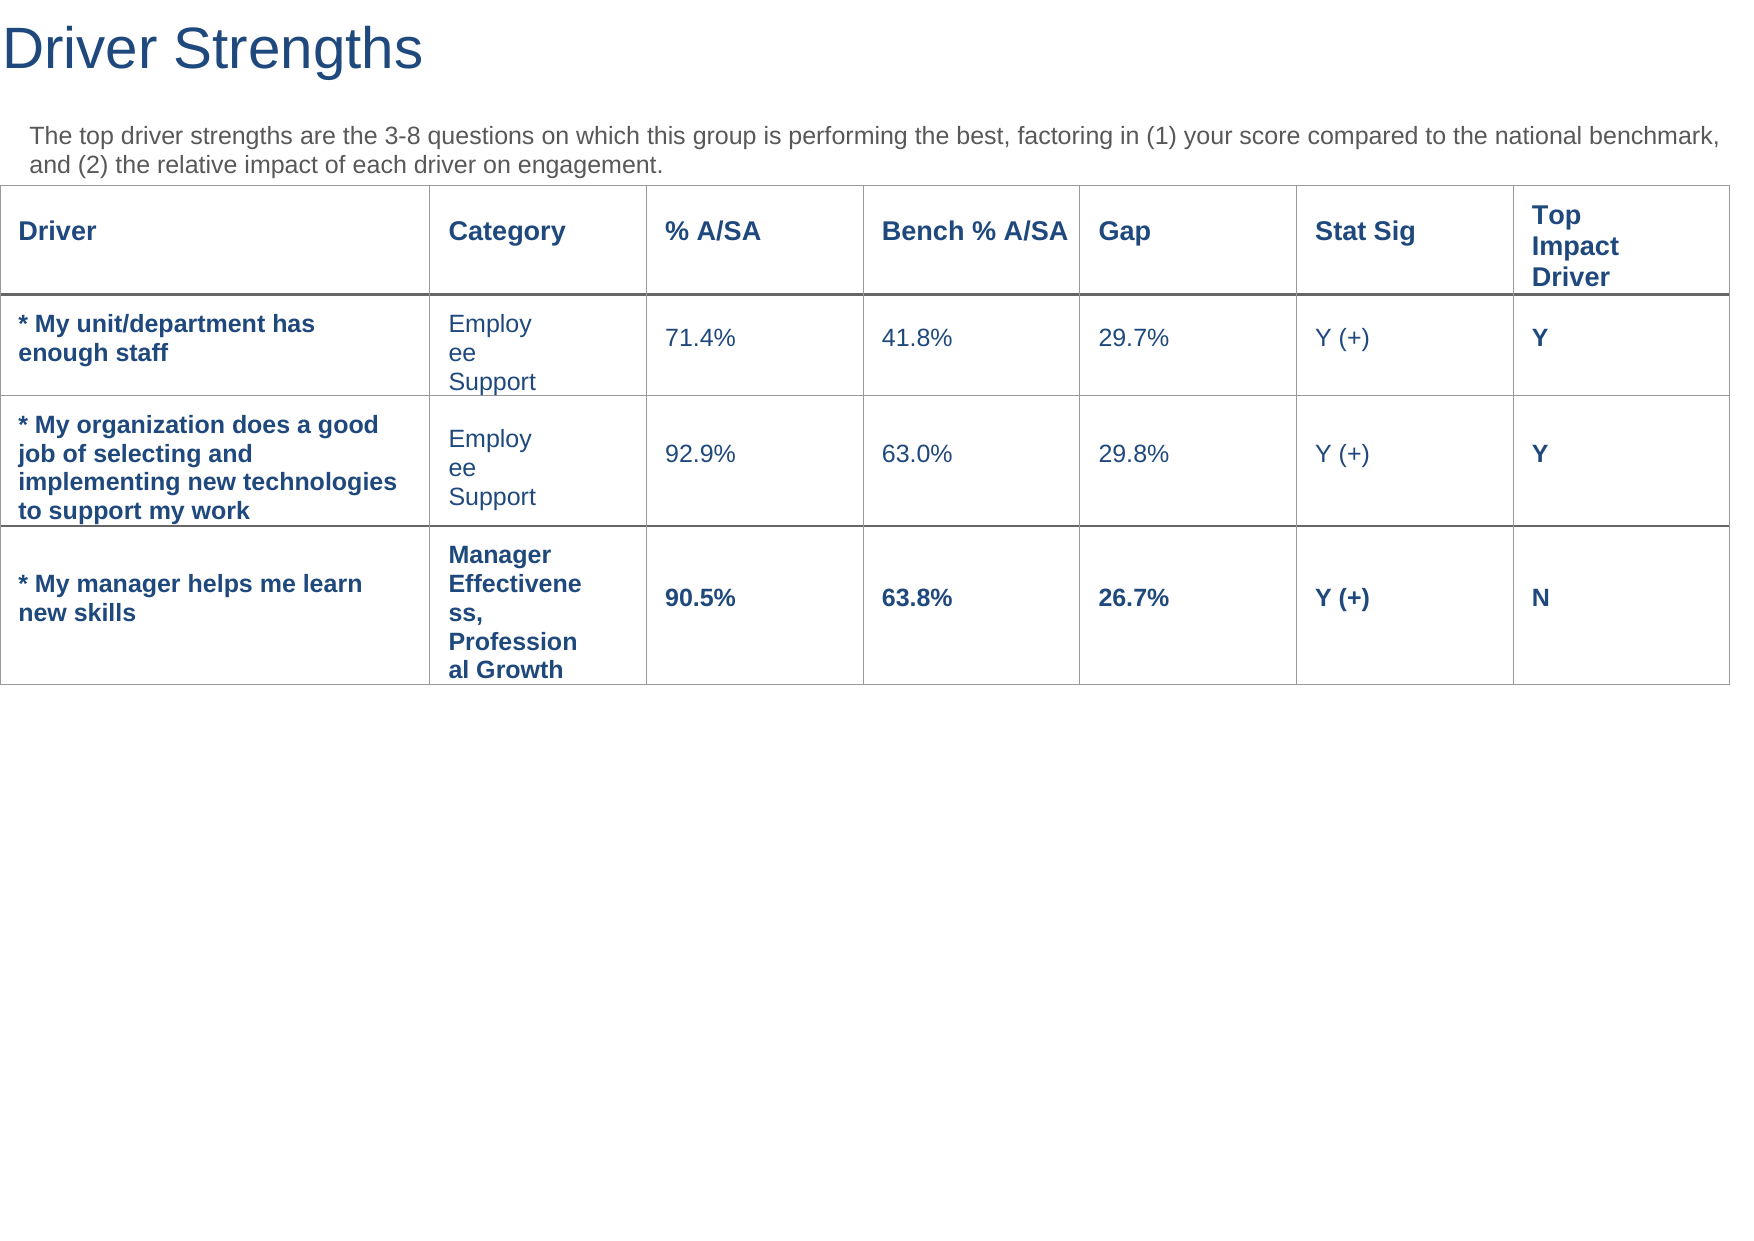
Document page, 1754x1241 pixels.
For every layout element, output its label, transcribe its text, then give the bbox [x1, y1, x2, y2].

table_cell Y [1514, 296, 1729, 395]
table_cell Y (+) [1297, 296, 1513, 395]
table_header Gap [1080, 186, 1296, 293]
table_header Category [430, 186, 646, 293]
table_cell 71.4% [647, 296, 863, 395]
table_cell 90.5% [647, 527, 863, 684]
table_cell * My organization does a good job of selecting and implementing new technologies to support my work [1, 396, 429, 525]
table_cell 26.7% [1080, 527, 1296, 684]
table_header Bench % A/SA [864, 186, 1079, 293]
table_cell 29.7% [1080, 296, 1296, 395]
table_cell 63.0% [864, 396, 1079, 525]
table_cell 92.9% [647, 396, 863, 525]
table_cell Y [1514, 396, 1729, 525]
table_cell 41.8% [864, 296, 1079, 395]
table_header Stat Sig [1297, 186, 1513, 293]
table_cell 29.8% [1080, 396, 1296, 525]
table_cell * My unit/department has enough staff [1, 296, 429, 395]
table_cell 63.8% [864, 527, 1079, 684]
table_cell N [1514, 527, 1729, 684]
table_header Driver [1, 186, 429, 293]
table_cell Manager Effectiveness, Professional Growth [430, 527, 646, 684]
table_cell Y (+) [1297, 396, 1513, 525]
table_cell Y (+) [1297, 527, 1513, 684]
table_cell * My manager helps me learn new skills [1, 527, 429, 684]
table_cell Employee Support [430, 296, 646, 395]
table_header Top Impact Driver [1514, 186, 1729, 293]
table_cell Employee Support [430, 396, 646, 525]
text The top driver strengths are the 3-8 questions on which this group is performing the best, factoring in (1) your score compared to the national benchmark, and (2) the relative impact of each driver on engagement. [29, 121, 1724, 178]
table_header % A/SA [647, 186, 863, 293]
